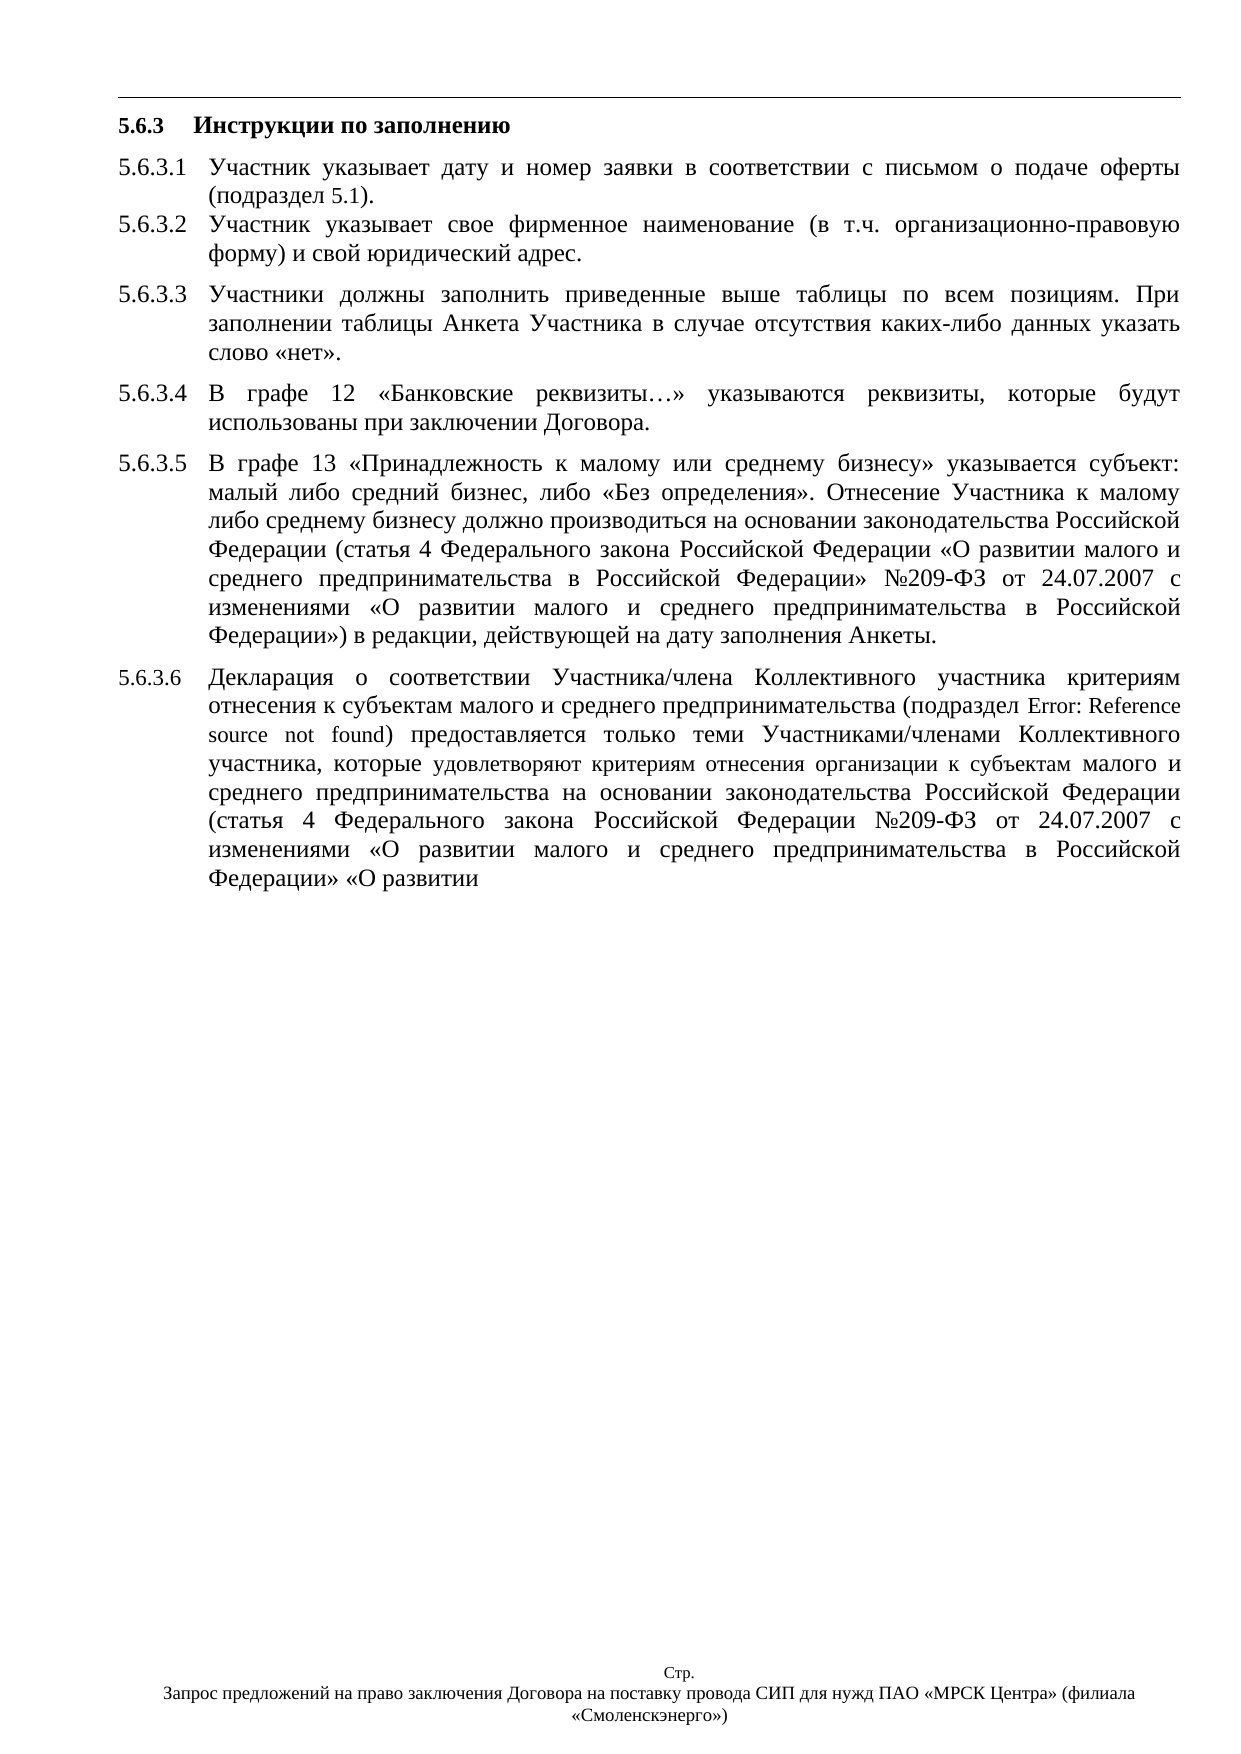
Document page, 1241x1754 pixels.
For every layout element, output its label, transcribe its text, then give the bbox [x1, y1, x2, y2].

list Участник указывает дату и номер заявки в соответствии с письмом о подаче оферты (подраздел 5.1). [118, 152, 1181, 209]
list Участник указывает свое фирменное наименование (в т.ч. организационно-правовую форму) и свой юридический адрес. [118, 209, 1181, 267]
list В графе 13 «Принадлежность к малому или среднему бизнесу» указывается субъект: малый либо средний бизнес, либо «Без определения». Отнесение Участника к малому либо среднему бизнесу должно производиться на основании законодательства Российской Федерации (статья 4 Федерального закона Российской Федерации «О развитии малого и среднего предпринимательства в Российской Федерации» №209-ФЗ от 24.07.2007 с изменениями «О развитии малого и среднего предпринимательства в Российской Федерации») в редакции, действующей на дату заполнения Анкеты. [118, 448, 1181, 649]
list Участники должны заполнить приведенные выше таблицы по всем позициям. При заполнении таблицы Анкета Участника в случае отсутствия каких-либо данных указать слово «нет». [118, 279, 1181, 366]
list Декларация о соответствии Участника/члена Коллективного участника критериям отнесения к субъектам малого и среднего предпринимательства (подраздел 5.6.2) предоставляется только теми Участниками/членами Коллективного участника, которые удовлетворяют критериям отнесения организации к субъектам малого и среднего предпринимательства на основании законодательства Российской Федерации (статья 4 Федерального закона Российской Федерации №209-ФЗ от 24.07.2007 с изменениями «О развитии малого и среднего предпринимательства в Российской Федерации» «О развитии [118, 662, 1181, 892]
subtitle Инструкции по заполнению [118, 111, 1181, 139]
list В графе 12 «Банковские реквизиты…» указываются реквизиты, которые будут использованы при заключении Договора. [118, 378, 1181, 436]
